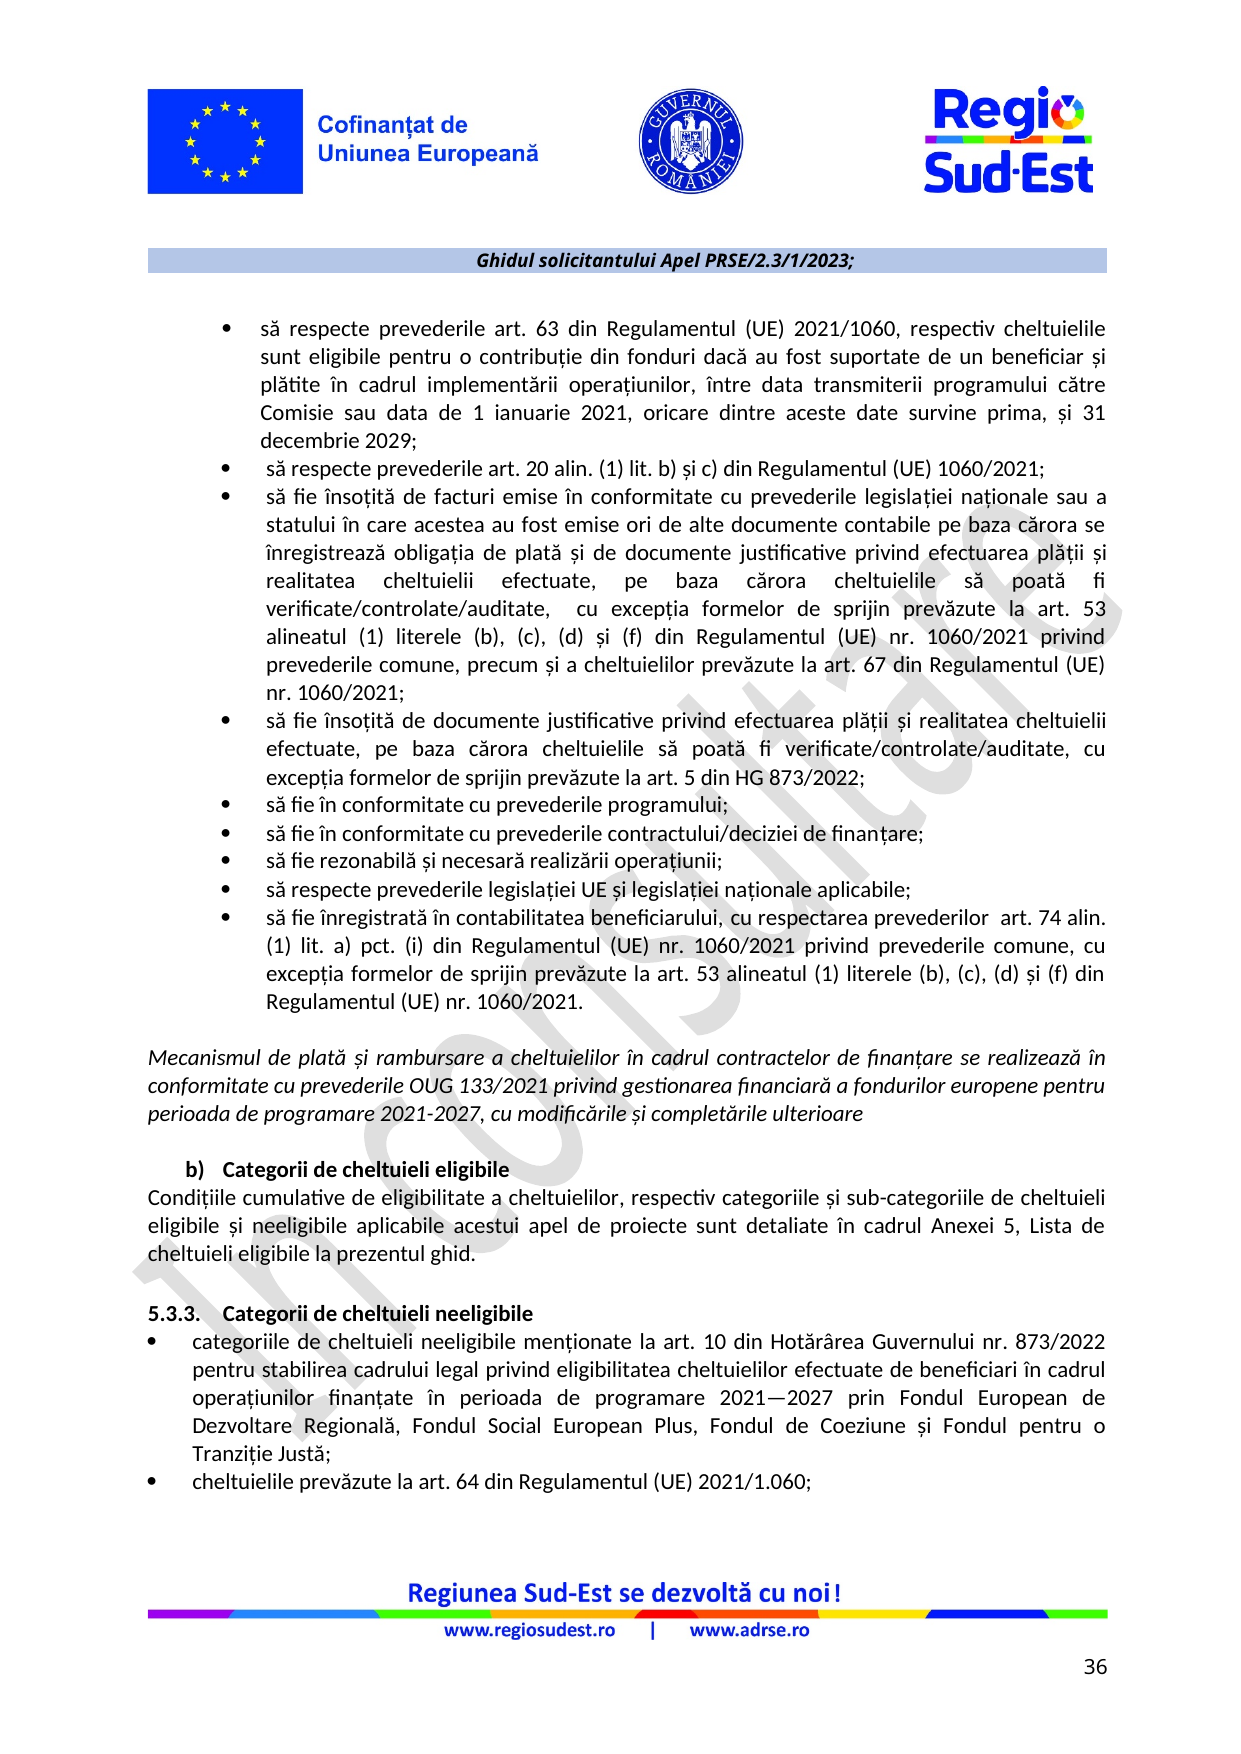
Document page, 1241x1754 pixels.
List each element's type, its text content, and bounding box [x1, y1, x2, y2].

list Categorii de cheltuieli eligibile [185, 1155, 1107, 1183]
list să fie în conformitate cu prevederile contractului/deciziei de finanţare; [222, 819, 1107, 847]
list să fie însoţită de facturi emise în conformitate cu prevederile legislaţiei naţionale sau a statului în care acestea au fost emise ori de alte documente contabile pe baza cărora se înregistrează obligaţia de plată şi de documente justificative privind efectuarea plăţii şi realitatea cheltuielii efectuate, pe baza cărora cheltuielile să poată fi verificate/controlate/auditate, cu excepția formelor de sprijin prevăzute la art. 53 alineatul (1) literele (b), (c), (d) și (f) din Regulamentul (UE) nr. 1060/2021 privind prevederile comune, precum și a cheltuielilor prevăzute la art. 67 din Regulamentul (UE) nr. 1060/2021; [222, 482, 1107, 707]
list Condițiile cumulative de eligibilitate a cheltuielilor, respectiv categoriile și sub-categoriile de cheltuieli eligibile și neeligibile aplicabile acestui apel de proiecte sunt detaliate în cadrul Anexei 5, Lista de cheltuieli eligibile la prezentul ghid. [148, 1183, 1107, 1267]
list categoriile de cheltuieli neeligibile menționate la art. 10 din Hotărârea Guvernului nr. 873/2022 pentru stabilirea cadrului legal privind eligibilitatea cheltuielilor efectuate de beneficiari în cadrul operațiunilor finanțate în perioada de programare 2021—2027 prin Fondul European de Dezvoltare Regională, Fondul Social European Plus, Fondul de Coeziune și Fondul pentru o Tranziție Justă; [148, 1327, 1107, 1467]
list să fie în conformitate cu prevederile programului; [222, 791, 1107, 819]
list să respecte prevederile legislaţiei UE şi legislaţiei naţionale aplicabile; [222, 875, 1107, 903]
list cheltuielile prevăzute la art. 64 din Regulamentul (UE) 2021/1.060; [148, 1467, 1107, 1495]
list să fie însoțită de documente justificative privind efectuarea plății şi realitatea cheltuielii efectuate, pe baza cărora cheltuielile să poată fi verificate/controlate/auditate, cu excepția formelor de sprijin prevăzute la art. 5 din HG 873/2022; [222, 707, 1107, 791]
subtitle Categorii de cheltuieli neeligibile [148, 1299, 1107, 1327]
list să fie înregistrată în contabilitatea beneficiarului, cu respectarea prevederilor art. 74 alin. (1) lit. a) pct. (i) din Regulamentul (UE) nr. 1060/2021 privind prevederile comune, cu excepția formelor de sprijin prevăzute la art. 53 alineatul (1) literele (b), (c), (d) și (f) din Regulamentul (UE) nr. 1060/2021. [222, 903, 1107, 1015]
picture [147, 1582, 1108, 1640]
list să respecte prevederile art. 63 din Regulamentul (UE) 2021/1060, respectiv cheltuielile sunt eligibile pentru o contribuție din fonduri dacă au fost suportate de un beneficiar și plătite în cadrul implementării operațiunilor, între data transmiterii programului către Comisie sau data de 1 ianuarie 2021, oricare dintre aceste date survine prima, și 31 decembrie 2029; [223, 314, 1107, 454]
list Mecanismul de plată şi rambursare a cheltuielilor în cadrul contractelor de finanțare se realizează în conformitate cu prevederile OUG 133/2021 privind gestionarea financiară a fondurilor europene pentru perioada de programare 2021-2027, cu modificările și completările ulterioare [148, 1043, 1107, 1127]
list să respecte prevederile art. 20 alin. (1) lit. b) și c) din Regulamentul (UE) 1060/2021; [222, 454, 1107, 482]
picture [147, 86, 1093, 195]
list să fie rezonabilă şi necesară realizării operaţiunii; [222, 847, 1107, 875]
